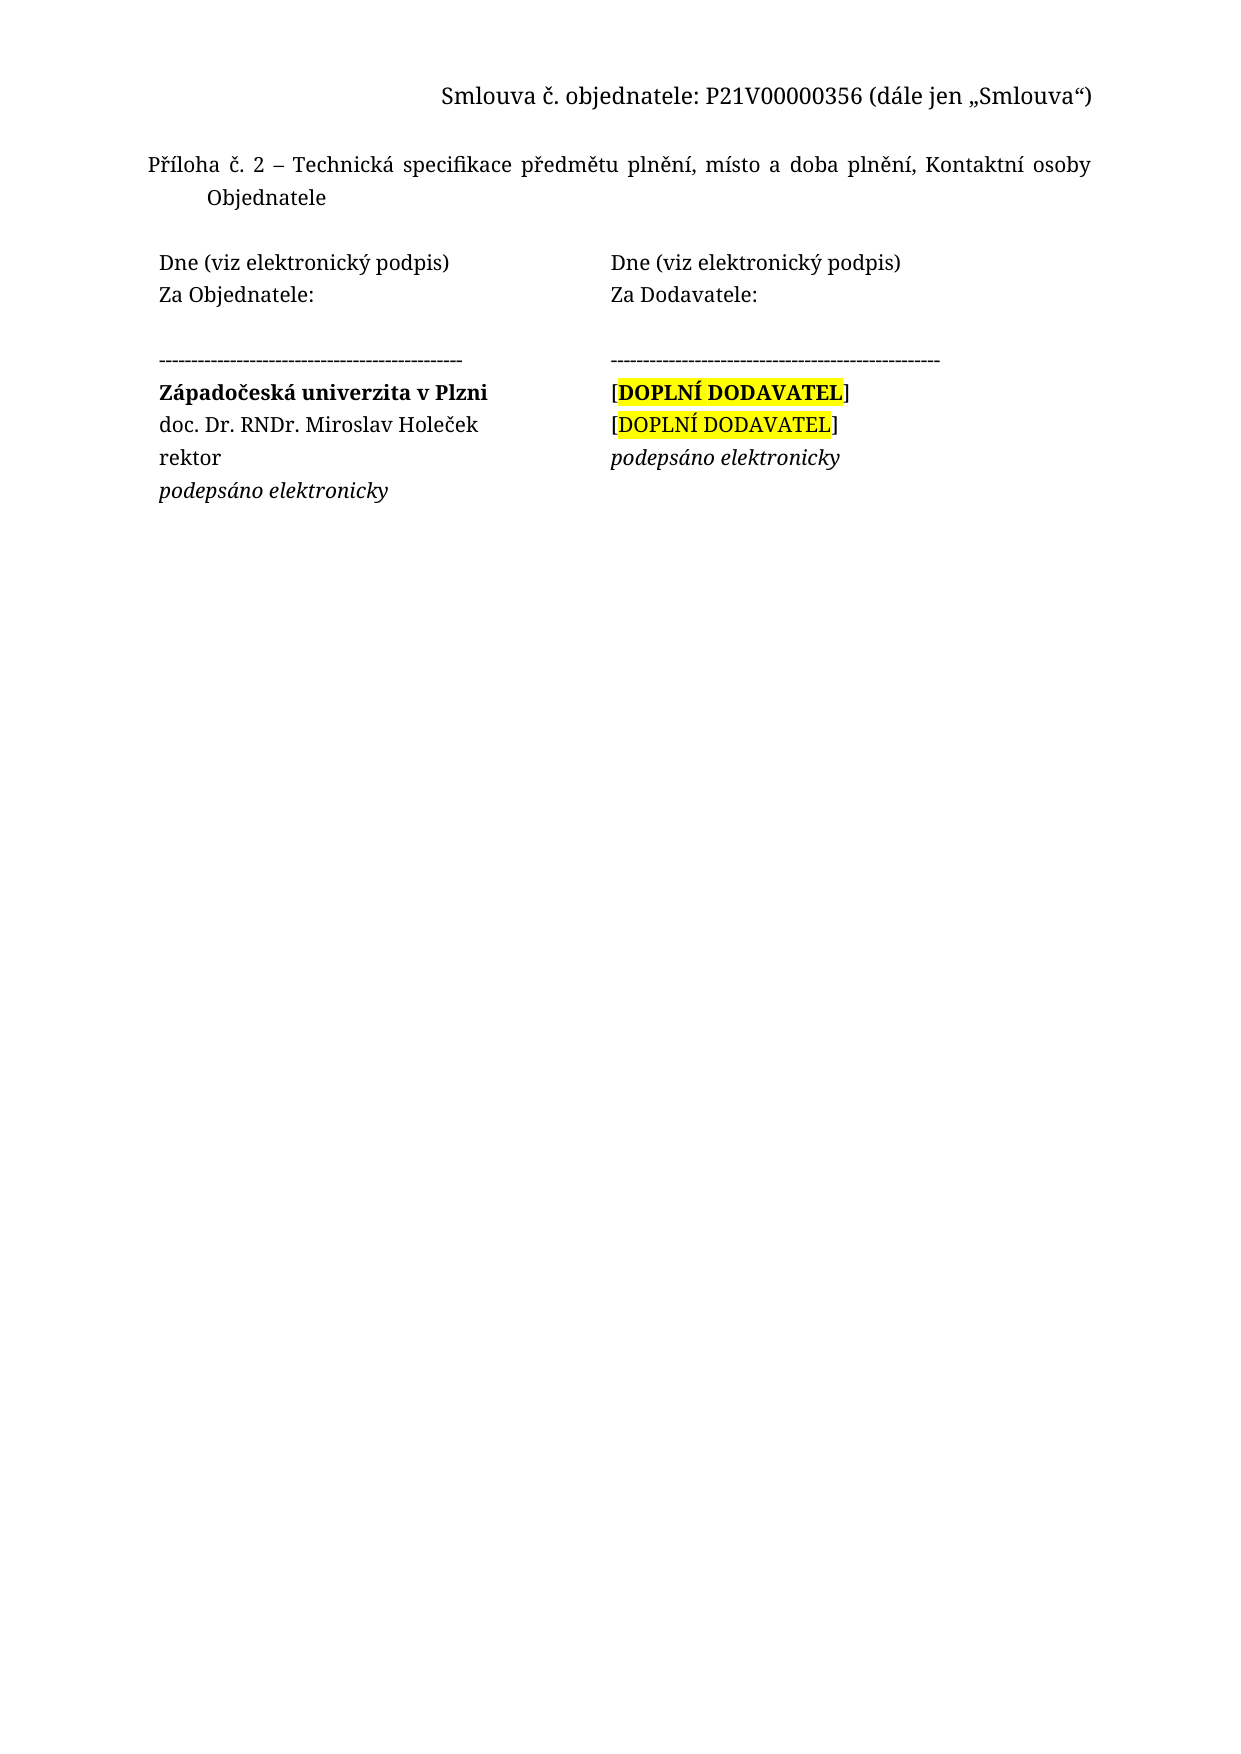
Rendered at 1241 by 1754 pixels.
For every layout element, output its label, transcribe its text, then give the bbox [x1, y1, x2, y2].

text Příloha č. 2 – Technická specifikace předmětu plnění, místo a doba plnění, Kontaktní osoby Objednatele [148, 150, 1093, 211]
table_header Dne (viz elektronický podpis) Za Objednatele: ----------------------------------------------- Západočeská univerzita v Plzni doc. Dr. RNDr. Miroslav Holeček rektor podepsáno elektronicky [148, 248, 599, 508]
table_header Dne (viz elektronický podpis) Za Dodavatele: --------------------------------------------------- [DOPLNÍ DODAVATEL] [DOPLNÍ DODAVATEL] podepsáno elektronicky [599, 248, 1051, 508]
